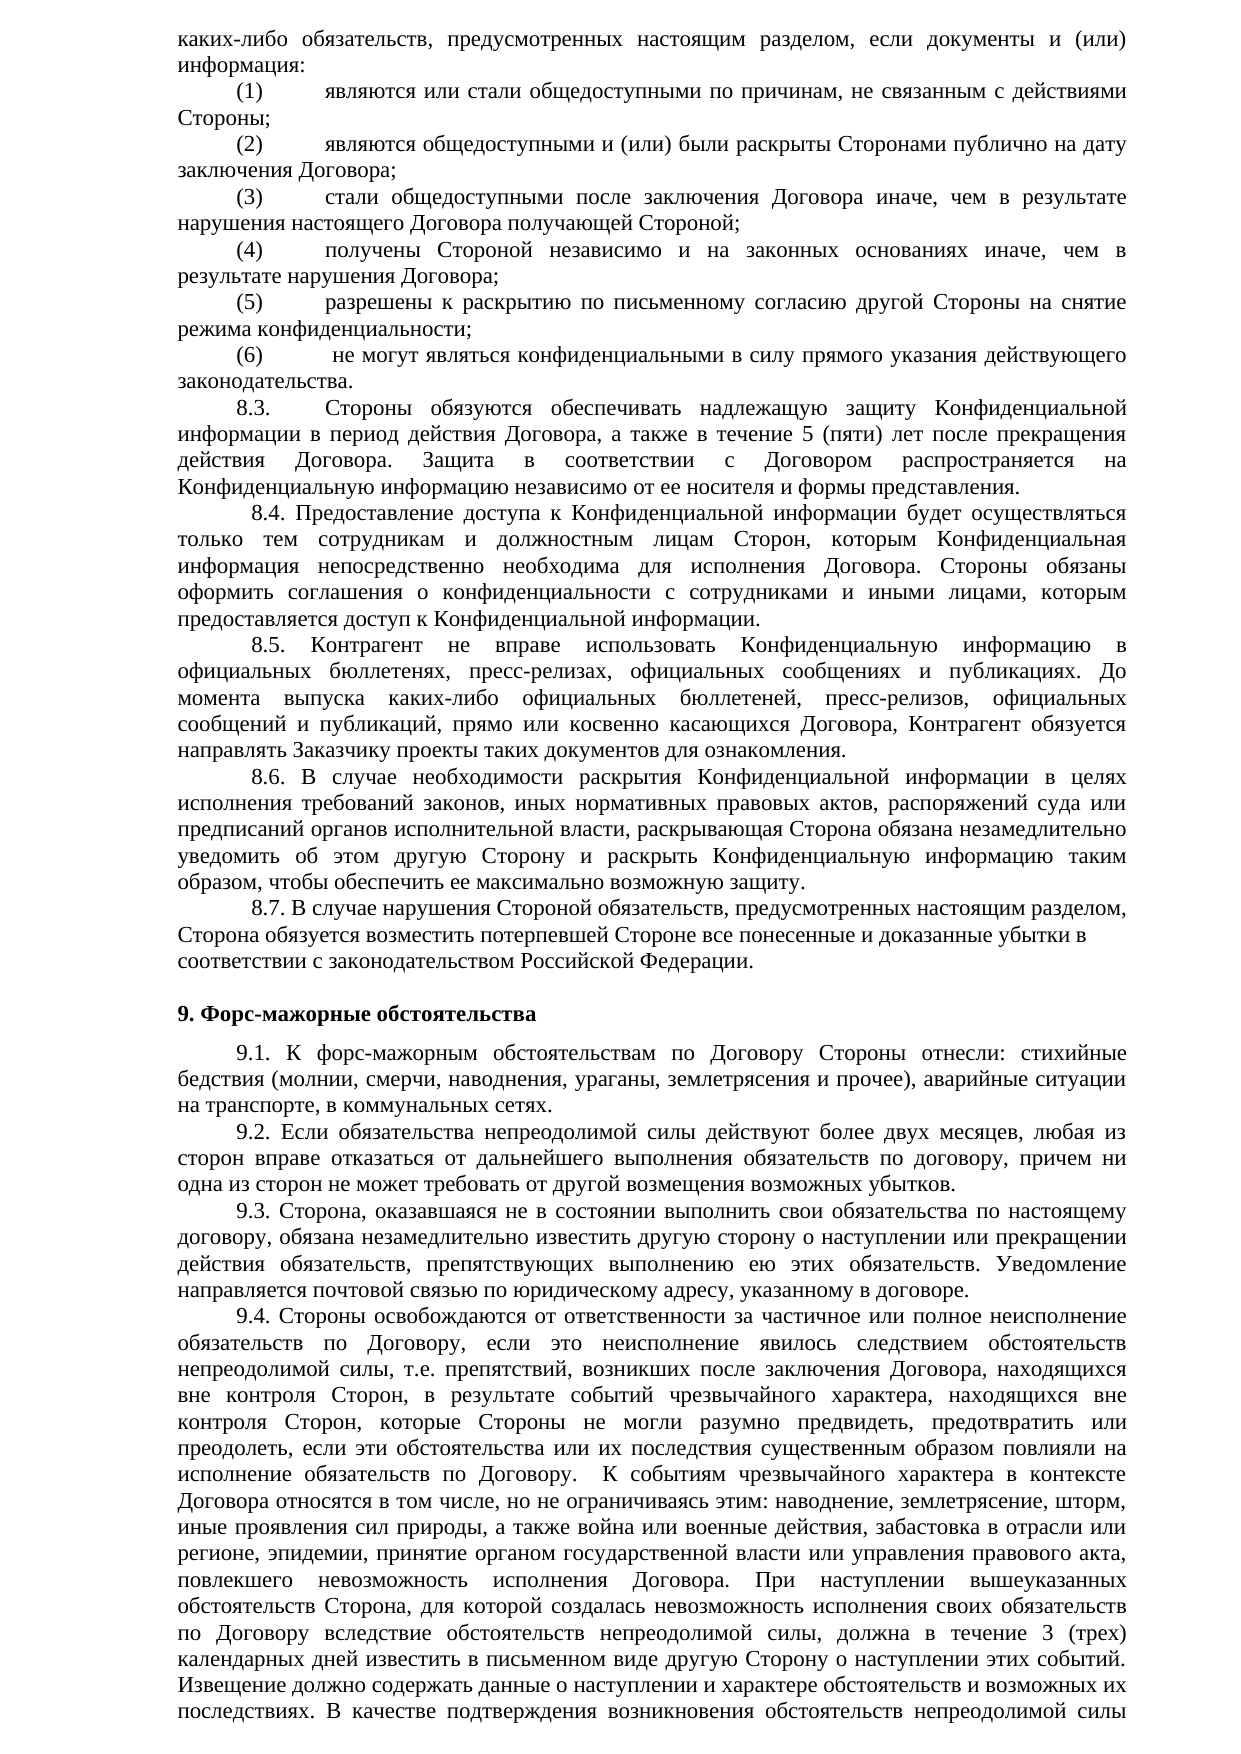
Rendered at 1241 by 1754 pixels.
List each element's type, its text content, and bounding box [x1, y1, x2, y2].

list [177, 25, 1128, 77]
list 8.3. Стороны обязуются обеспечивать надлежащую защиту Конфиденциальной информации в период действия Договора, а также в течение 5 (пяти) лет после прекращения действия Договора. Защита в соответствии с Договором распространяется на Конфиденциальную информацию независимо от ее носителя и формы представления. [177, 394, 1128, 499]
text являются общедоступными и (или) были раскрыты Сторонами публично на дату заключения Договора; [177, 130, 1128, 183]
list 8.5. Контрагент не вправе использовать Конфиденциальную информацию в официальных бюллетенях, пресс-релизах, официальных сообщениях и публикациях. До момента выпуска каких-либо официальных бюллетеней, пресс-релизов, официальных сообщений и публикаций, прямо или косвенно касающихся Договора, Контрагент обязуется направлять Заказчику проекты таких документов для ознакомления. [177, 631, 1128, 763]
text 9. Форс-мажорные обстоятельства [177, 1000, 1128, 1026]
text 9.1. К форс-мажорным обстоятельствам по Договору Стороны отнесли: стихийные бедствия (молнии, смерчи, наводнения, ураганы, землетрясения и прочее), аварийные ситуации на транспорте, в коммунальных сетях. [177, 1039, 1128, 1118]
text 9.2. Если обязательства непреодолимой силы действуют более двух месяцев, любая из сторон вправе отказаться от дальнейшего выполнения обязательств по договору, причем ни одна из сторон не может требовать от другой возмещения возможных убытков. [177, 1118, 1128, 1197]
list 8.4. Предоставление доступа к Конфиденциальной информации будет осуществляться только тем сотрудникам и должностным лицам Сторон, которым Конфиденциальная информация непосредственно необходима для исполнения Договора. Стороны обязаны оформить соглашения о конфиденциальности с сотрудниками и иными лицами, которым предоставляется доступ к Конфиденциальной информации. [177, 499, 1128, 631]
text разрешены к раскрытию по письменному согласию другой Стороны на снятие режима конфиденциальности; [177, 288, 1128, 341]
text стали общедоступными после заключения Договора иначе, чем в результате нарушения настоящего Договора получающей Стороной; [177, 183, 1128, 236]
list 8.6. В случае необходимости раскрытия Конфиденциальной информации в целях исполнения требований законов, иных нормативных правовых актов, распоряжений суда или предписаний органов исполнительной власти, раскрывающая Сторона обязана незамедлительно уведомить об этом другую Сторону и раскрыть Конфиденциальную информацию таким образом, чтобы обеспечить ее максимально возможную защиту. [177, 763, 1128, 894]
text 9.3. Сторона, оказавшаяся не в состоянии выполнить свои обязательства по настоящему договору, обязана незамедлительно известить другую сторону о наступлении или прекращении действия обязательств, препятствующих выполнению ею этих обязательств. Уведомление направляется почтовой связью по юридическому адресу, указанному в договоре. [177, 1197, 1128, 1302]
list 8.7. В случае нарушения Стороной обязательств, предусмотренных настоящим разделом, Сторона обязуется возместить потерпевшей Стороне все понесенные и доказанные убытки в соответствии с законодательством Российской Федерации. [177, 894, 1128, 973]
text получены Стороной независимо и на законных основаниях иначе, чем в результате нарушения Договора; [177, 236, 1128, 288]
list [177, 1302, 1128, 1724]
text являются или стали общедоступными по причинам, не связанным с действиями Стороны; [177, 77, 1128, 130]
text не могут являться конфиденциальными в силу прямого указания действующего законодательства. [177, 341, 1128, 394]
